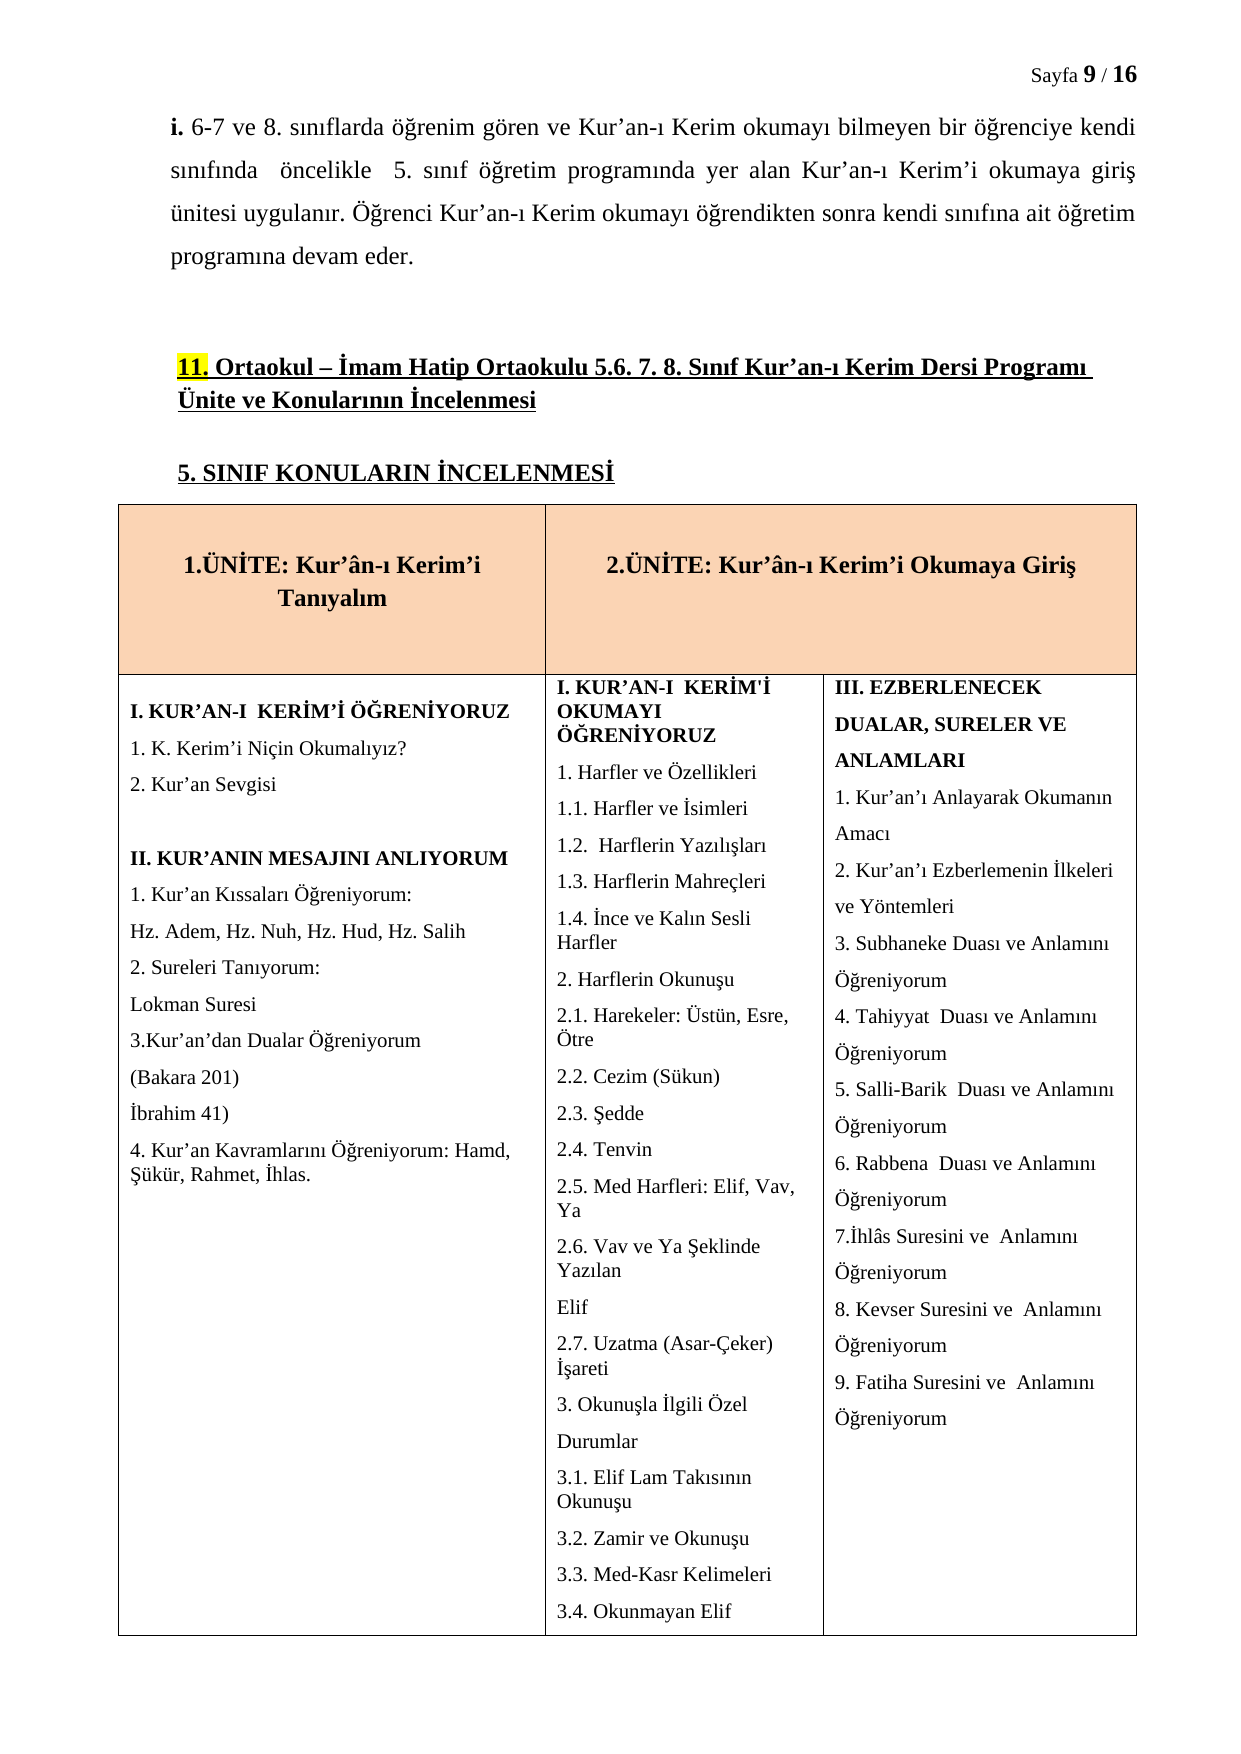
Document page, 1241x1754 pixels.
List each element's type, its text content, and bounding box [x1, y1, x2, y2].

text i. 6-7 ve 8. sınıflarda öğrenim gören ve Kur’an-ı Kerim okumayı bilmeyen bir öğrenciye kendi sınıfında öncelikle 5. sınıf öğretim programında yer alan Kur’an-ı Kerim’i okumaya giriş ünitesi uygulanır. Öğrenci Kur’an-ı Kerim okumayı öğrendikten sonra kendi sınıfına ait öğretim programına devam eder. [170, 112, 1137, 270]
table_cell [119, 675, 545, 1635]
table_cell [546, 675, 823, 1635]
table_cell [824, 675, 1136, 1635]
table_header 1.ÜNİTE: Kur’ân-ı Kerim’i Tanıyalım [119, 505, 545, 674]
table_header 2.ÜNİTE: Kur’ân-ı Kerim’i Okumaya Giriş [546, 505, 1136, 674]
text 5. SINIF KONULARIN İNCELENMESİ [177, 458, 1137, 487]
text 11. Ortaokul – İmam Hatip Ortaokulu 5.6. 7. 8. Sınıf Kur’an-ı Kerim Dersi Programı Ünite ve Konularının İncelenmesi [177, 352, 1137, 442]
